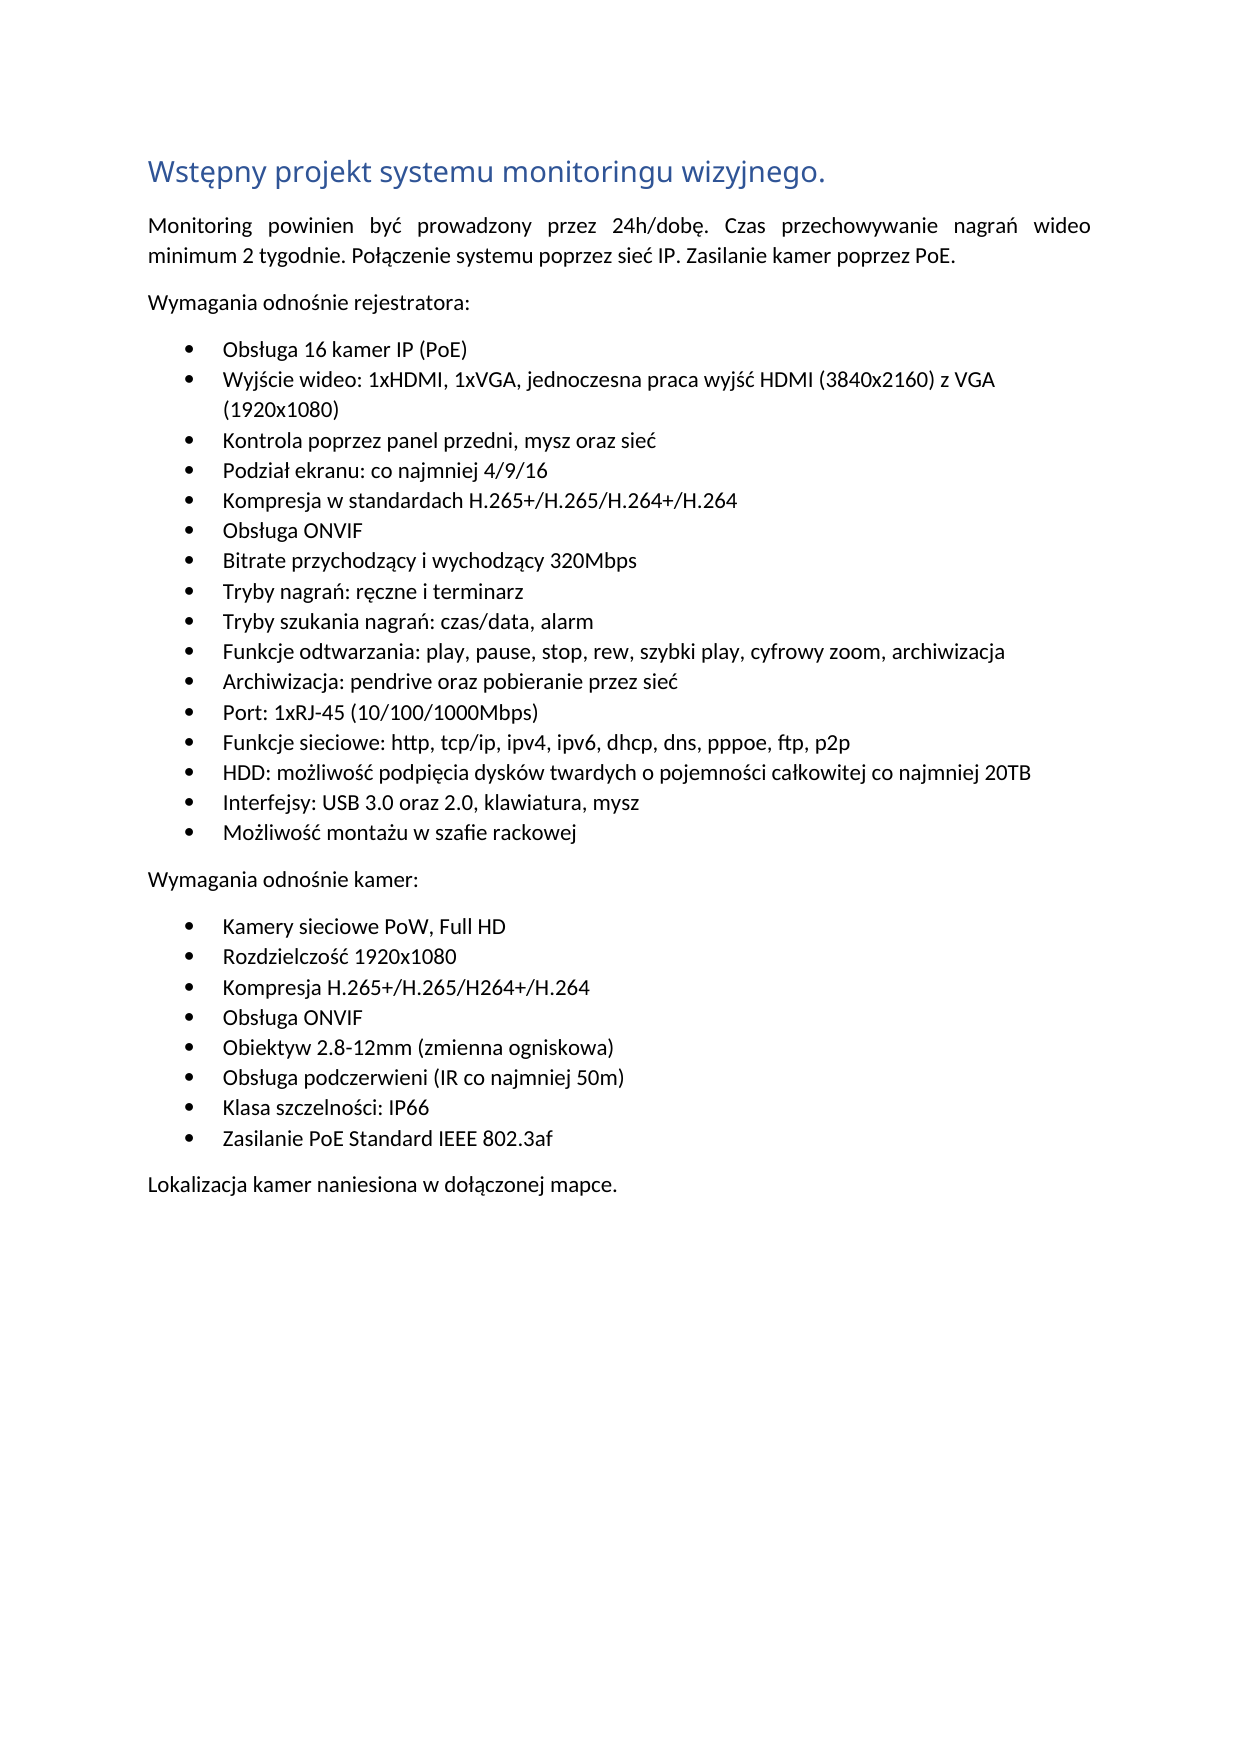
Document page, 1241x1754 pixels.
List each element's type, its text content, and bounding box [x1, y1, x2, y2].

list Możliwość montażu w szafie rackowej [185, 818, 1093, 847]
list Obiektyw 2.8-12mm (zmienna ogniskowa) [185, 1033, 1093, 1061]
list Kompresja w standardach H.265+/H.265/H.264+/H.264 [185, 486, 1093, 514]
text Monitoring powinien być prowadzony przez 24h/dobę. Czas przechowywanie nagrań wideo minimum 2 tygodnie. Połączenie systemu poprzez sieć IP. Zasilanie kamer poprzez PoE. [148, 211, 1093, 269]
list Tryby nagrań: ręczne i terminarz [185, 577, 1093, 605]
list HDD: możliwość podpięcia dysków twardych o pojemności całkowitej co najmniej 20TB [185, 758, 1093, 786]
list Wyjście wideo: 1xHDMI, 1xVGA, jednoczesna praca wyjść HDMI (3840x2160) z VGA (1920x1080) [185, 365, 1093, 424]
list Obsługa ONVIF [185, 1003, 1093, 1031]
list Kontrola poprzez panel przedni, mysz oraz sieć [185, 426, 1093, 454]
list Obsługa podczerwieni (IR co najmniej 50m) [185, 1063, 1093, 1091]
subtitle Wstępny projekt systemu monitoringu wizyjnego. [148, 152, 1093, 191]
list Archiwizacja: pendrive oraz pobieranie przez sieć [185, 667, 1093, 696]
list Klasa szczelności: IP66 [185, 1093, 1093, 1122]
list Obsługa ONVIF [185, 516, 1093, 544]
text Wymagania odnośnie kamer: [148, 865, 1093, 893]
list Obsługa 16 kamer IP (PoE) [185, 335, 1093, 363]
list Interfejsy: USB 3.0 oraz 2.0, klawiatura, mysz [185, 788, 1093, 816]
list Podział ekranu: co najmniej 4/9/16 [185, 456, 1093, 484]
list Zasilanie PoE Standard IEEE 802.3af [185, 1124, 1093, 1152]
text Lokalizacja kamer naniesiona w dołączonej mapce. [148, 1171, 1093, 1199]
text Wymagania odnośnie rejestratora: [148, 288, 1093, 316]
list Rozdzielczość 1920x1080 [185, 942, 1093, 971]
list Kamery sieciowe PoW, Full HD [185, 912, 1093, 940]
list Funkcje odtwarzania: play, pause, stop, rew, szybki play, cyfrowy zoom, archiwizacja [185, 637, 1093, 665]
list Funkcje sieciowe: http, tcp/ip, ipv4, ipv6, dhcp, dns, pppoe, ftp, p2p [185, 728, 1093, 756]
list Tryby szukania nagrań: czas/data, alarm [185, 607, 1093, 635]
list Kompresja H.265+/H.265/H264+/H.264 [185, 973, 1093, 1001]
list Port: 1xRJ-45 (10/100/1000Mbps) [185, 698, 1093, 726]
list Bitrate przychodzący i wychodzący 320Mbps [185, 547, 1093, 575]
